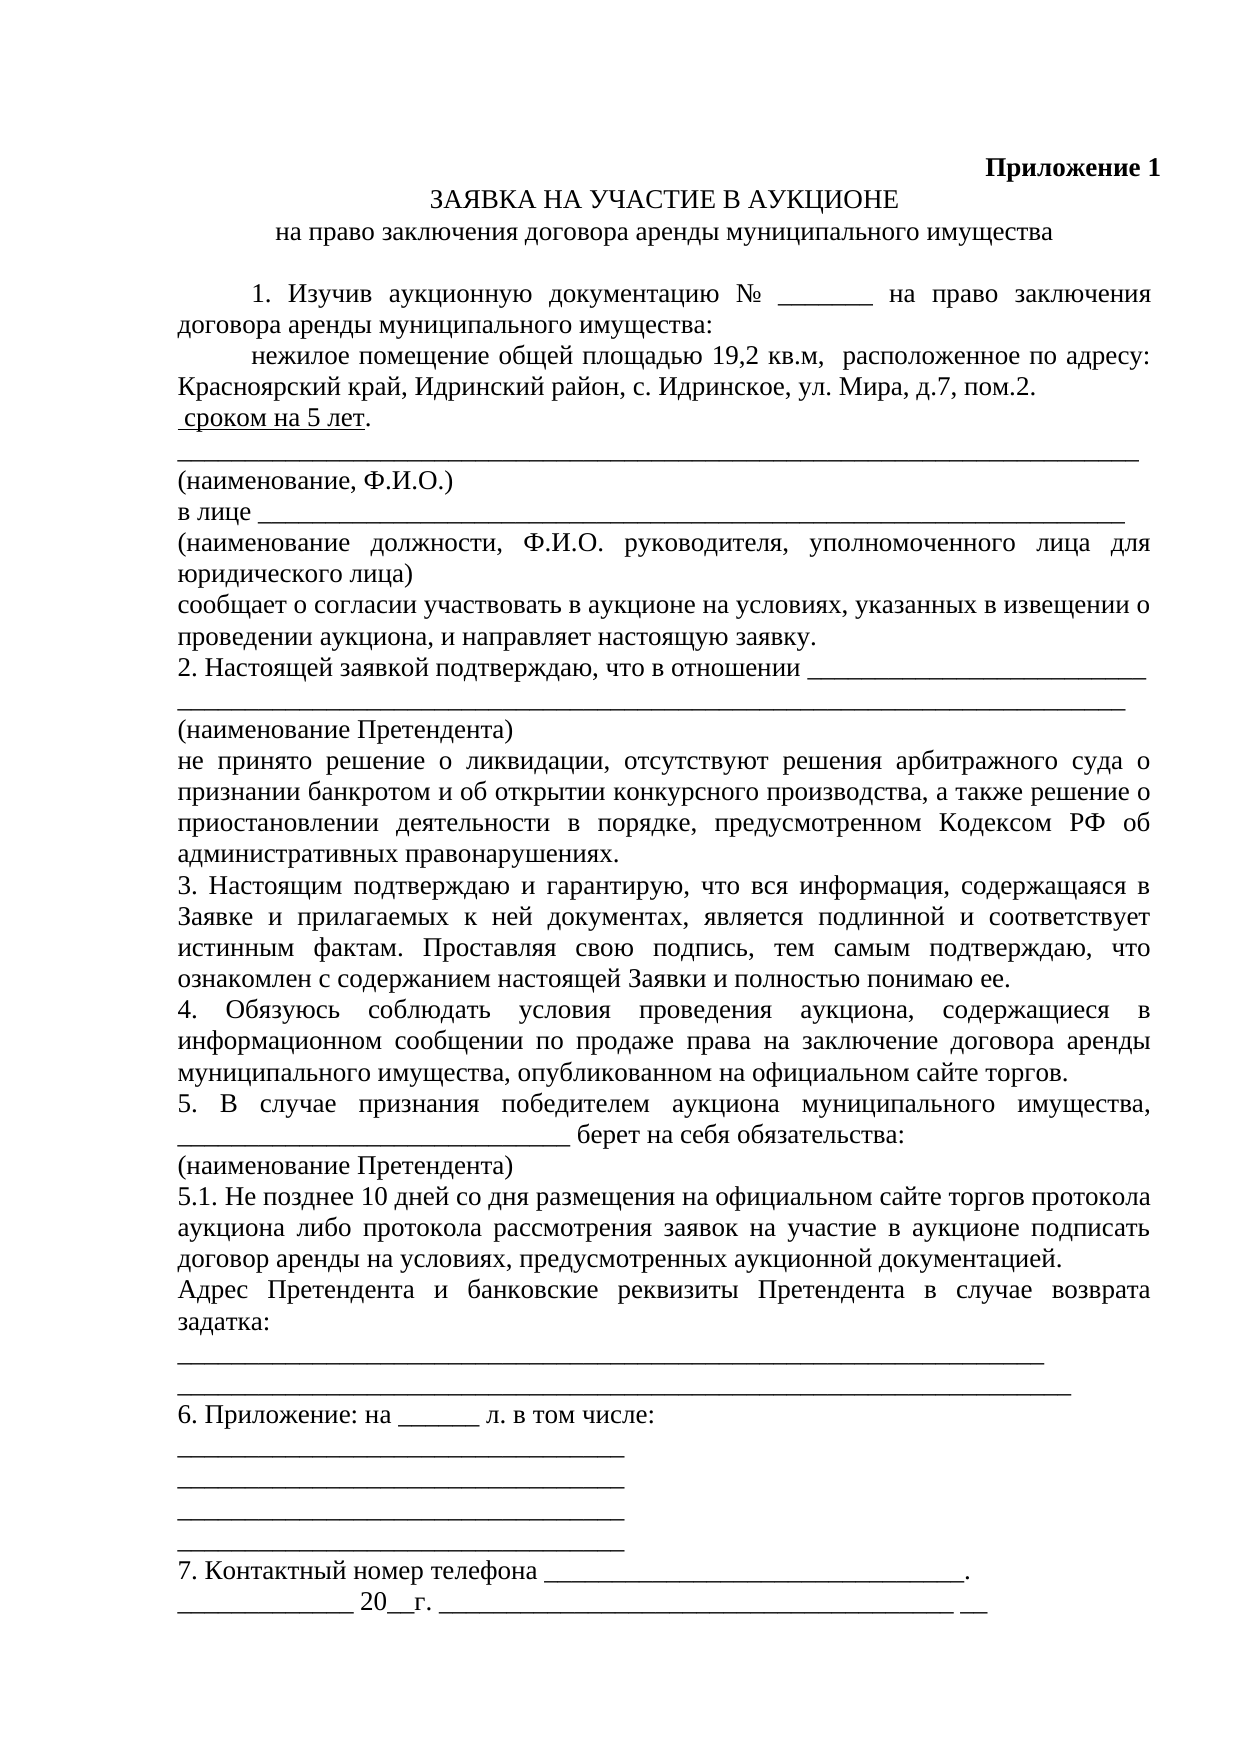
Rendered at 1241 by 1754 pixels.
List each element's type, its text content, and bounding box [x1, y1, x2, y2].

text 1. Изучив аукционную документацию № _______ на право заключения договора аренды муниципального имущества: [177, 277, 1152, 339]
text _____________ 20__г. ______________________________________ __ [177, 1585, 1152, 1616]
text _________________________________ [177, 1461, 1152, 1492]
text 5.1. Не позднее 10 дней со дня размещения на официальном сайте торгов протокола аукциона либо протокола рассмотрения заявок на участие в аукционе подписать договор аренды на условиях, предусмотренных аукционной документацией. [177, 1180, 1152, 1274]
text Адрес Претендента и банковские реквизиты Претендента в случае возврата задатка: [177, 1274, 1152, 1336]
text в лице ________________________________________________________________ [177, 495, 1152, 526]
text нежилое помещение общей площадью 19,2 кв.м, расположенное по адресу: Красноярский край, Идринский район, с. Идринское, ул. Мира, д.7, пом.2. [177, 339, 1152, 402]
text 3. Настоящим подтверждаю и гарантирую, что вся информация, содержащаяся в Заявке и прилагаемых к ней документах, является подлинной и соответствует истинным фактам. Проставляя свою подпись, тем самым подтверждаю, что ознакомлен с содержанием настоящей Заявки и полностью понимаю ее. [177, 869, 1152, 993]
text (наименование должности, Ф.И.О. руководителя, уполномоченного лица для юридического лица) [177, 526, 1152, 588]
text 7. Контактный номер телефона _______________________________. [177, 1554, 1152, 1585]
text _______________________________________________________________________ (наименование, Ф.И.О.) [177, 433, 1152, 495]
text сообщает о согласии участвовать в аукционе на условиях, указанных в извещении о проведении аукциона, и направляет настоящую заявку. [177, 588, 1152, 651]
text не принято решение о ликвидации, отсутствуют решения арбитражного суда о признании банкротом и об открытии конкурсного производства, а также решение о приостановлении деятельности в порядке, предусмотренном Кодексом РФ об административных правонарушениях. [177, 744, 1152, 869]
text 6. Приложение: на ______ л. в том числе: [177, 1398, 1152, 1429]
text сроком на 5 лет. [177, 402, 1152, 433]
table_header Приложение 1 [167, 118, 1162, 183]
text ________________________________________________________________ [177, 1336, 1152, 1367]
text 5. В случае признания победителем аукциона муниципального имущества, _____________________________ берет на себя обязательства: [177, 1087, 1152, 1149]
text _________________________________ [177, 1523, 1152, 1554]
text _________________________________ [177, 1492, 1152, 1523]
text (наименование Претендента) [177, 1149, 1152, 1180]
text 4. Обязуюсь соблюдать условия проведения аукциона, содержащиеся в информационном сообщении по продаже права на заключение договора аренды муниципального имущества, опубликованном на официальном сайте торгов. [177, 993, 1152, 1087]
text ______________________________________________________________________ (наименование Претендента) [177, 682, 1152, 744]
text ЗАЯВКА НА УЧАСТИЕ В АУКЦИОНЕ на право заключения договора аренды муниципального имущества [177, 183, 1152, 246]
text _________________________________ [177, 1429, 1152, 1461]
text 2. Настоящей заявкой подтверждаю, что в отношении _________________________ [177, 651, 1152, 682]
text __________________________________________________________________ [177, 1367, 1152, 1398]
